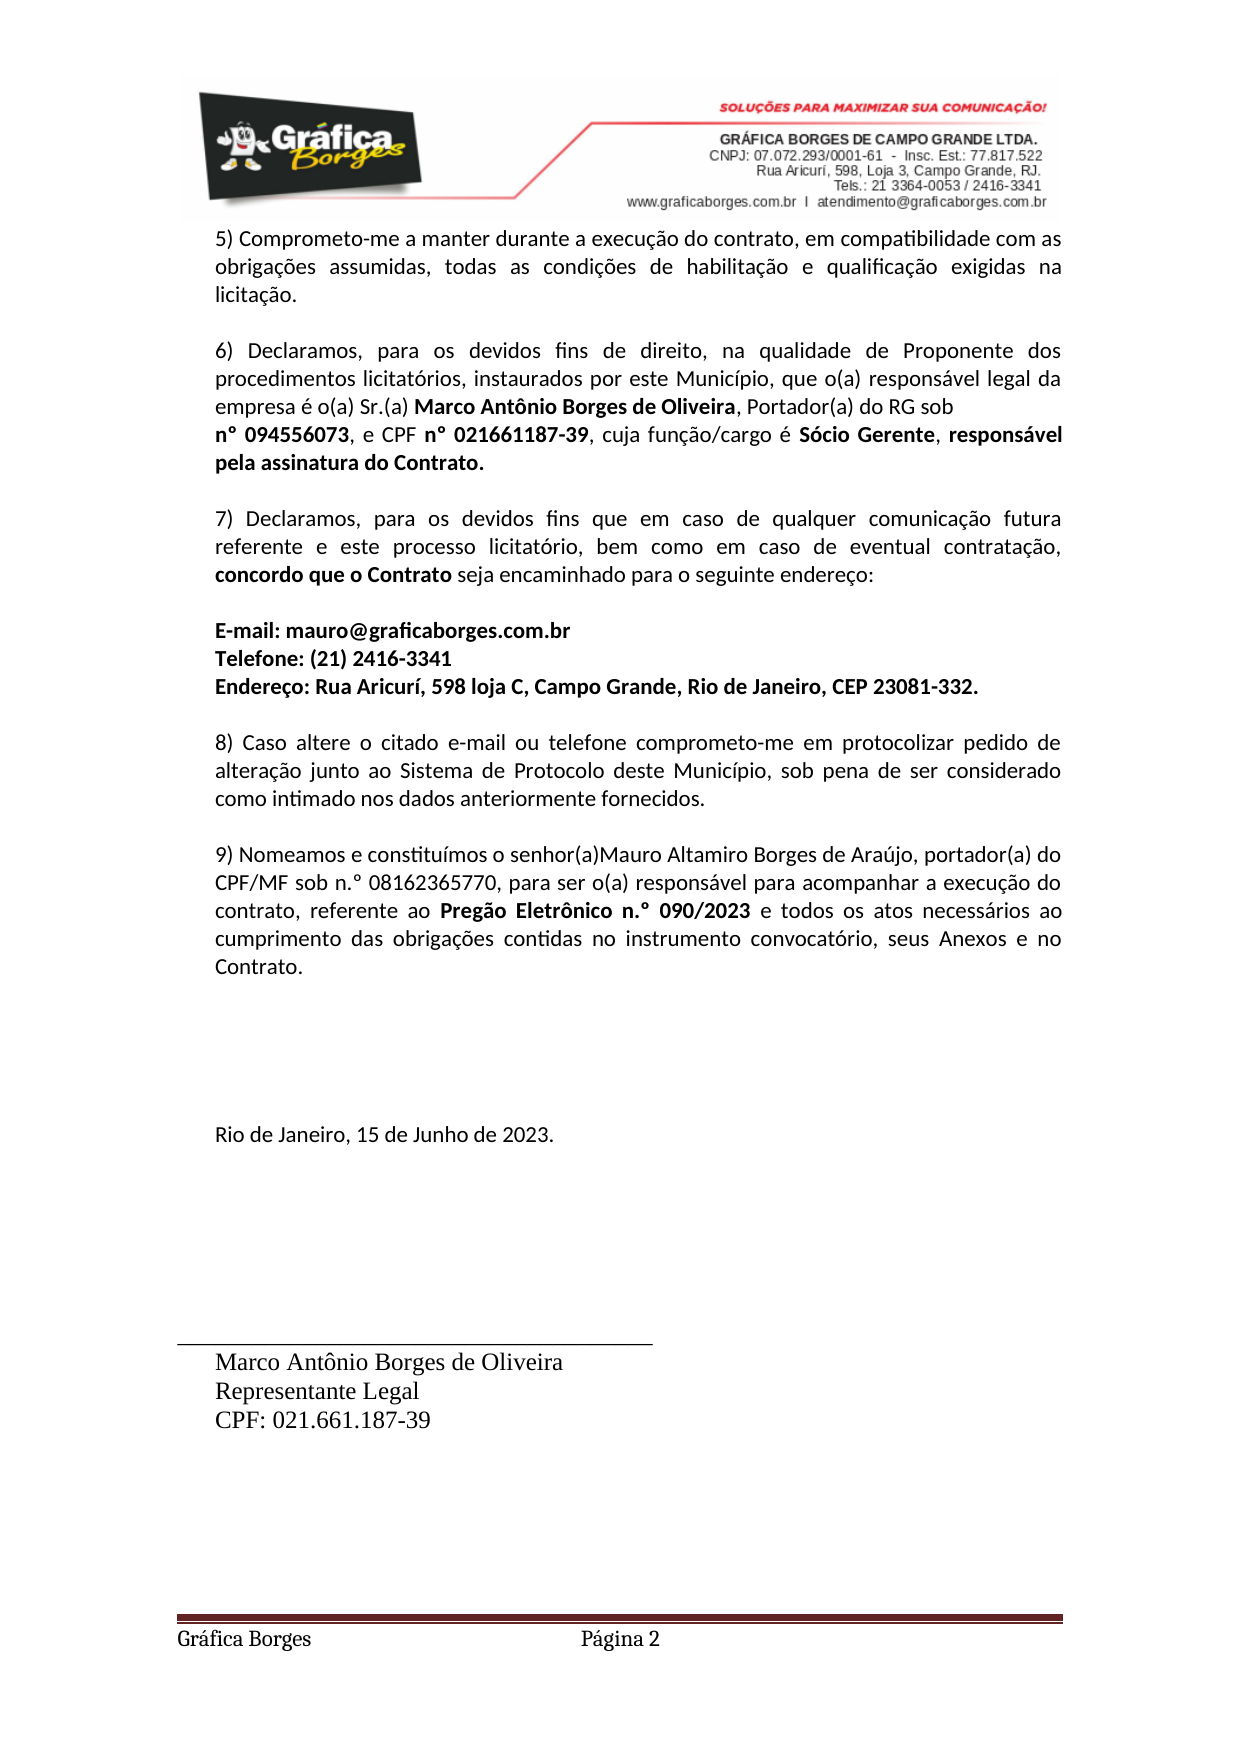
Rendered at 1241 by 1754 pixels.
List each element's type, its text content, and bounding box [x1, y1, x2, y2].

text Representante Legal [177, 1376, 1063, 1405]
list Endereço: Rua Aricurí, 598 loja C, Campo Grande, Rio de Janeiro, CEP 23081-332. [215, 672, 1063, 700]
text ______________________________________ [177, 1319, 1063, 1347]
list nº 094556073, e CPF nº 021661187-39, cuja função/cargo é Sócio Gerente, responsável pela assinatura do Contrato. [215, 420, 1063, 476]
list E-mail: mauro@graficaborges.com.br [215, 616, 1063, 644]
list 6) Declaramos, para os devidos fins de direito, na qualidade de Proponente dos procedimentos licitatórios, instaurados por este Município, que o(a) responsável legal da empresa é o(a) Sr.(a) Marco Antônio Borges de Oliveira, Portador(a) do RG sob [215, 336, 1063, 420]
text CPF: 021.661.187-39 [177, 1405, 1063, 1434]
text Marco Antônio Borges de Oliveira [177, 1347, 1063, 1376]
list 5) Comprometo-me a manter durante a execução do contrato, em compatibilidade com as obrigações assumidas, todas as condições de habilitação e qualificação exigidas na licitação. [215, 224, 1063, 308]
list 9) Nomeamos e constituímos o senhor(a)Mauro Altamiro Borges de Araújo, portador(a) do CPF/MF sob n.º 08162365770, para ser o(a) responsável para acompanhar a execução do contrato, referente ao Pregão Eletrônico n.º 090/2023 e todos os atos necessários ao cumprimento das obrigações contidas no instrumento convocatório, seus Anexos e no Contrato. [215, 840, 1063, 980]
list 7) Declaramos, para os devidos fins que em caso de qualquer comunicação futura referente e este processo licitatório, bem como em caso de eventual contratação, concordo que o Contrato seja encaminhado para o seguinte endereço: [215, 504, 1063, 588]
list Rio de Janeiro, 15 de Junho de 2023. [215, 1120, 1063, 1148]
list 8) Caso altere o citado e-mail ou telefone comprometo-me em protocolizar pedido de alteração junto ao Sistema de Protocolo deste Município, sob pena de ser considerado como intimado nos dados anteriormente fornecidos. [215, 728, 1063, 812]
list Telefone: (21) 2416-3341 [215, 644, 1063, 672]
